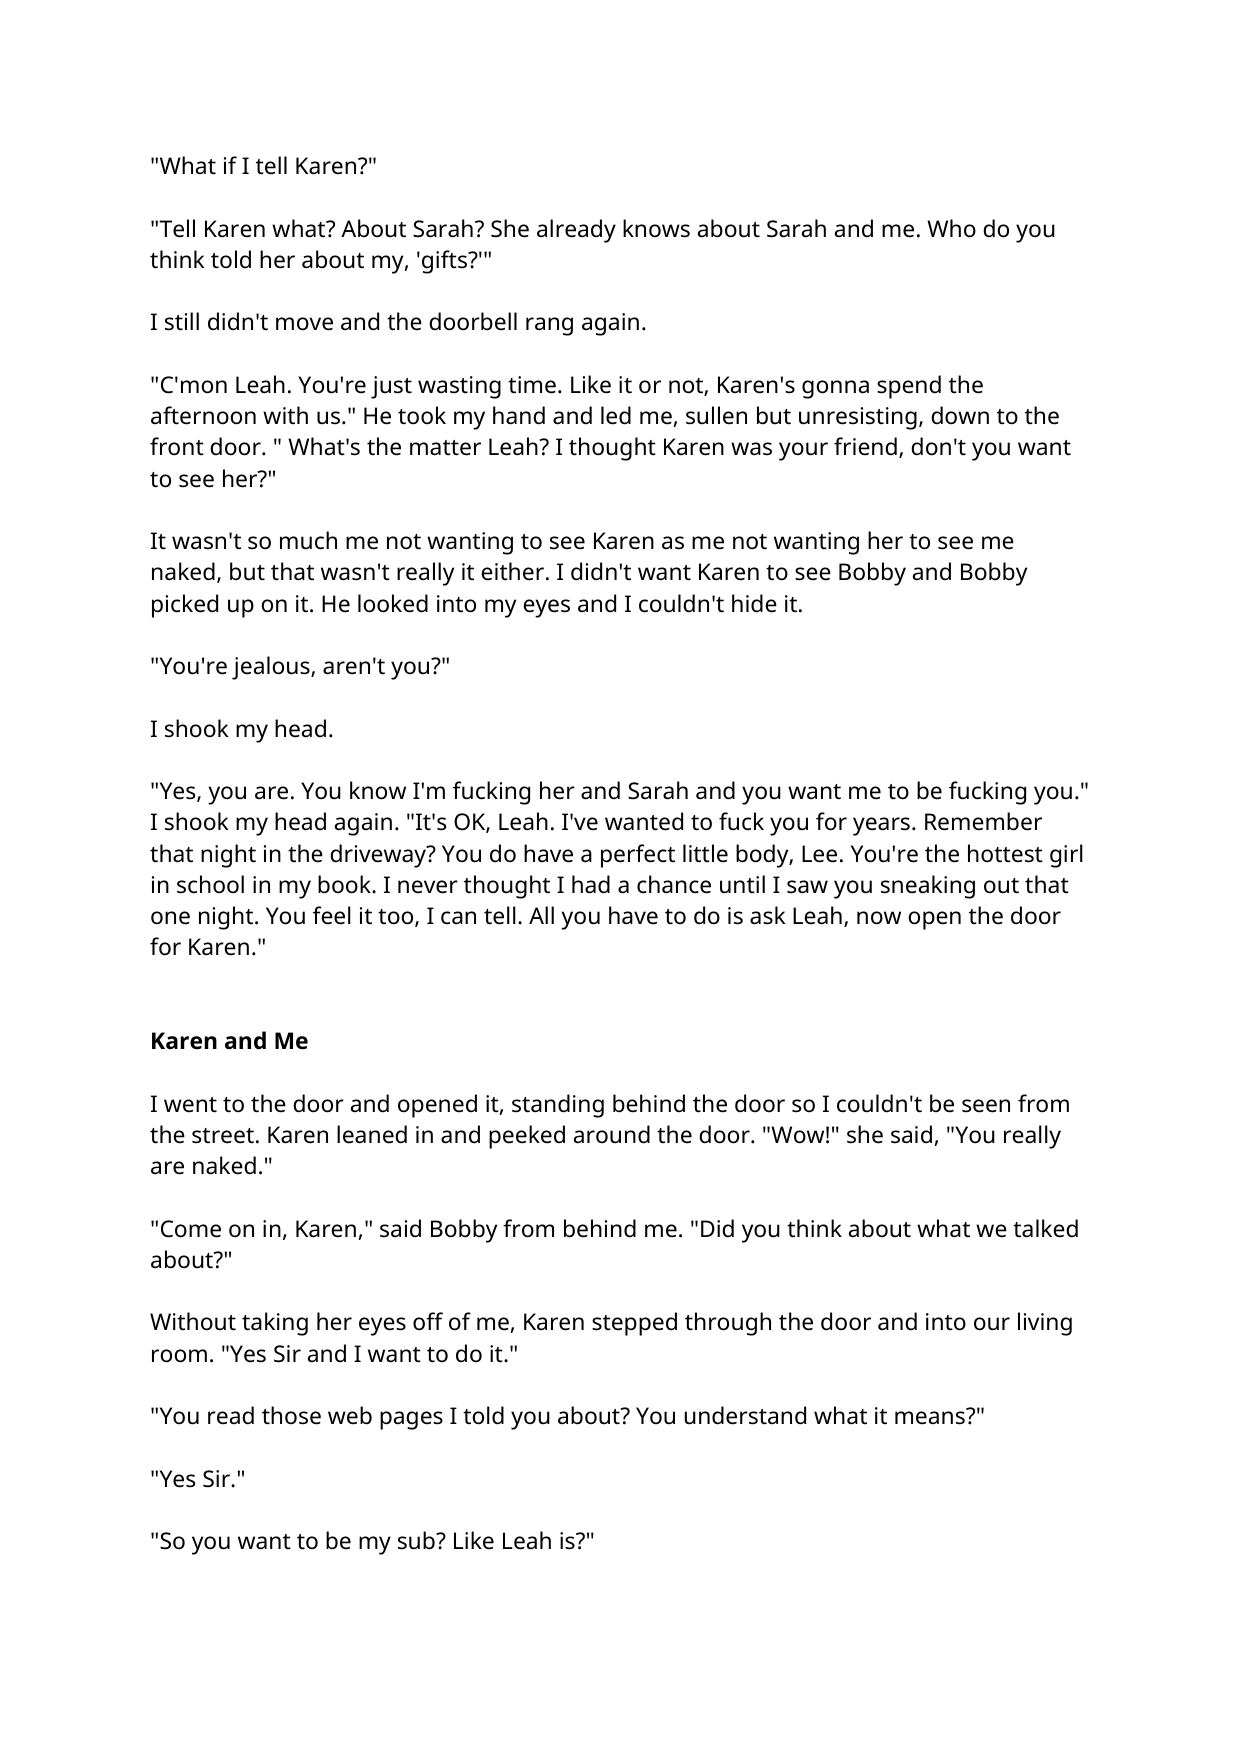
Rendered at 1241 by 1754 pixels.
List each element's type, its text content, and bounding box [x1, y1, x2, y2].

text "C'mon Leah. You're just wasting time. Like it or not, Karen's gonna spend the afternoon with us." He took my hand and led me, sullen but unresisting, down to the front door. " What's the matter Leah? I thought Karen was your friend, don't you want to see her?" [150, 369, 1090, 494]
text "You read those web pages I told you about? You understand what it means?" [150, 1400, 1090, 1431]
text "Tell Karen what? About Sarah? She already knows about Sarah and me. Who do you think told her about my, 'gifts?'" [150, 212, 1090, 275]
text I went to the door and opened it, standing behind the door so I couldn't be seen from the street. Karen leaned in and peeked around the door. "Wow!" she said, "You really are naked." [150, 1087, 1090, 1181]
text Without taking her eyes off of me, Karen stepped through the door and into our living room. "Yes Sir and I want to do it." [150, 1306, 1090, 1369]
text "So you want to be my sub? Like Leah is?" [150, 1525, 1090, 1556]
text "Yes Sir." [150, 1462, 1090, 1494]
text I shook my head. [150, 712, 1090, 744]
text It wasn't so much me not wanting to see Karen as me not wanting her to see me naked, but that wasn't really it either. I didn't want Karen to see Bobby and Bobby picked up on it. He looked into my eyes and I couldn't hide it. [150, 525, 1090, 619]
text "Come on in, Karen," said Bobby from behind me. "Did you think about what we talked about?" [150, 1212, 1090, 1275]
text I still didn't move and the doorbell rang again. [150, 306, 1090, 337]
text Karen and Me [150, 1025, 1090, 1056]
text "What if I tell Karen?" [150, 150, 1090, 181]
text "You're jealous, aren't you?" [150, 650, 1090, 681]
text "Yes, you are. You know I'm fucking her and Sarah and you want me to be fucking you." I shook my head again. "It's OK, Leah. I've wanted to fuck you for years. Remember that night in the driveway? You do have a perfect little body, Lee. You're the hottest girl in school in my book. I never thought I had a chance until I saw you sneaking out that one night. You feel it too, I can tell. All you have to do is ask Leah, now open the door for Karen." [150, 775, 1090, 962]
